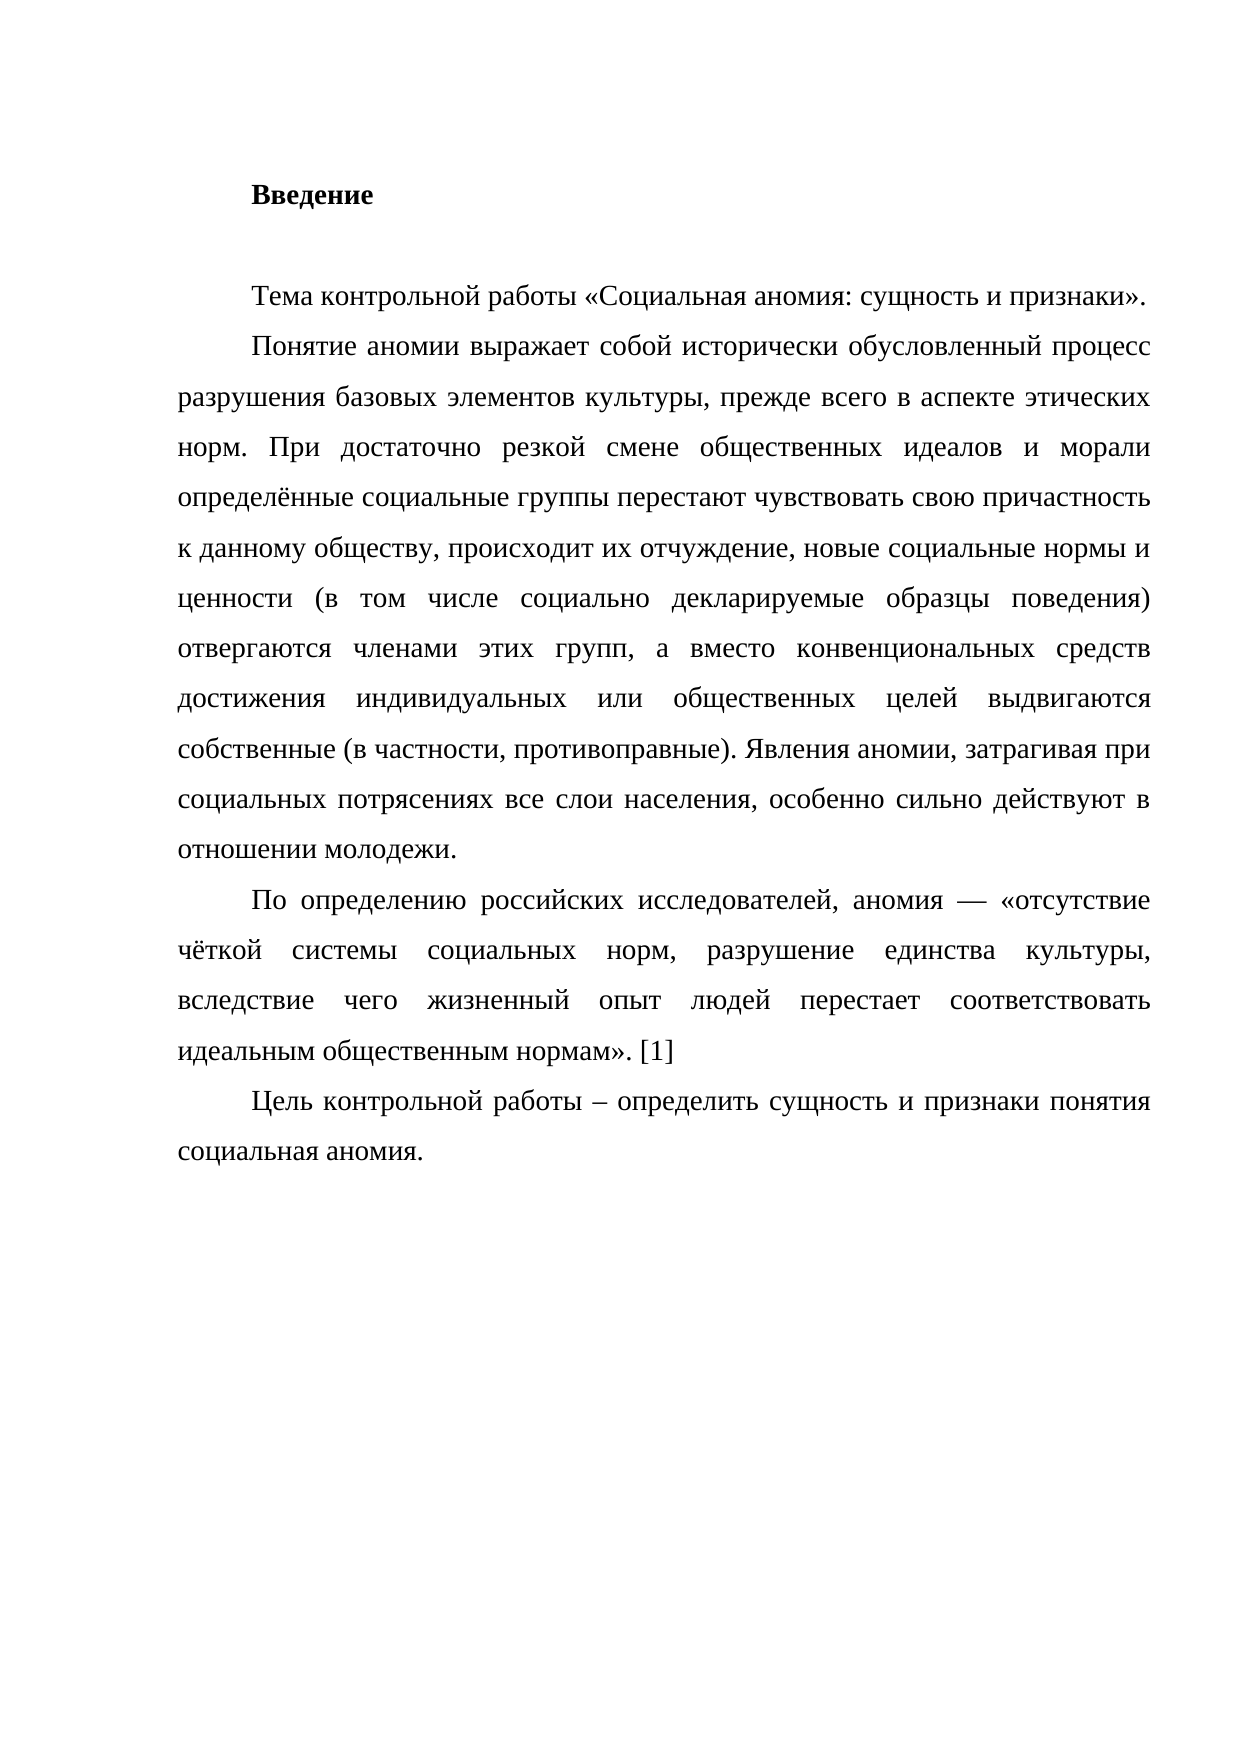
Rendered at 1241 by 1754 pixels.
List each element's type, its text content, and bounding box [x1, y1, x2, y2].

text По определению российских исследователей, аномия — «отсутствие чёткой системы социальных норм, разрушение единства культуры, вследствие чего жизненный опыт людей перестает соответствовать идеальным общественным нормам». [1] [177, 882, 1152, 1066]
text Тема контрольной работы «Социальная аномия: сущность и признаки». [177, 278, 1152, 312]
text Введение [177, 177, 1152, 211]
text Цель контрольной работы – определить сущность и признаки понятия социальная аномия. [177, 1083, 1152, 1167]
text Понятие аномии выражает собой исторически обусловленный процесс разрушения базовых элементов культуры, прежде всего в аспекте этических норм. При достаточно резкой смене общественных идеалов и морали определённые социальные группы перестают чувствовать свою причастность к данному обществу, происходит их отчуждение, новые социальные нормы и ценности (в том числе социально декларируемые образцы поведения) отвергаются членами этих групп, а вместо конвенциональных средств достижения индивидуальных или общественных целей выдвигаются собственные (в частности, противоправные). Явления аномии, затрагивая при социальных потрясениях все слои населения, особенно сильно действуют в отношении молодежи. [177, 328, 1152, 865]
